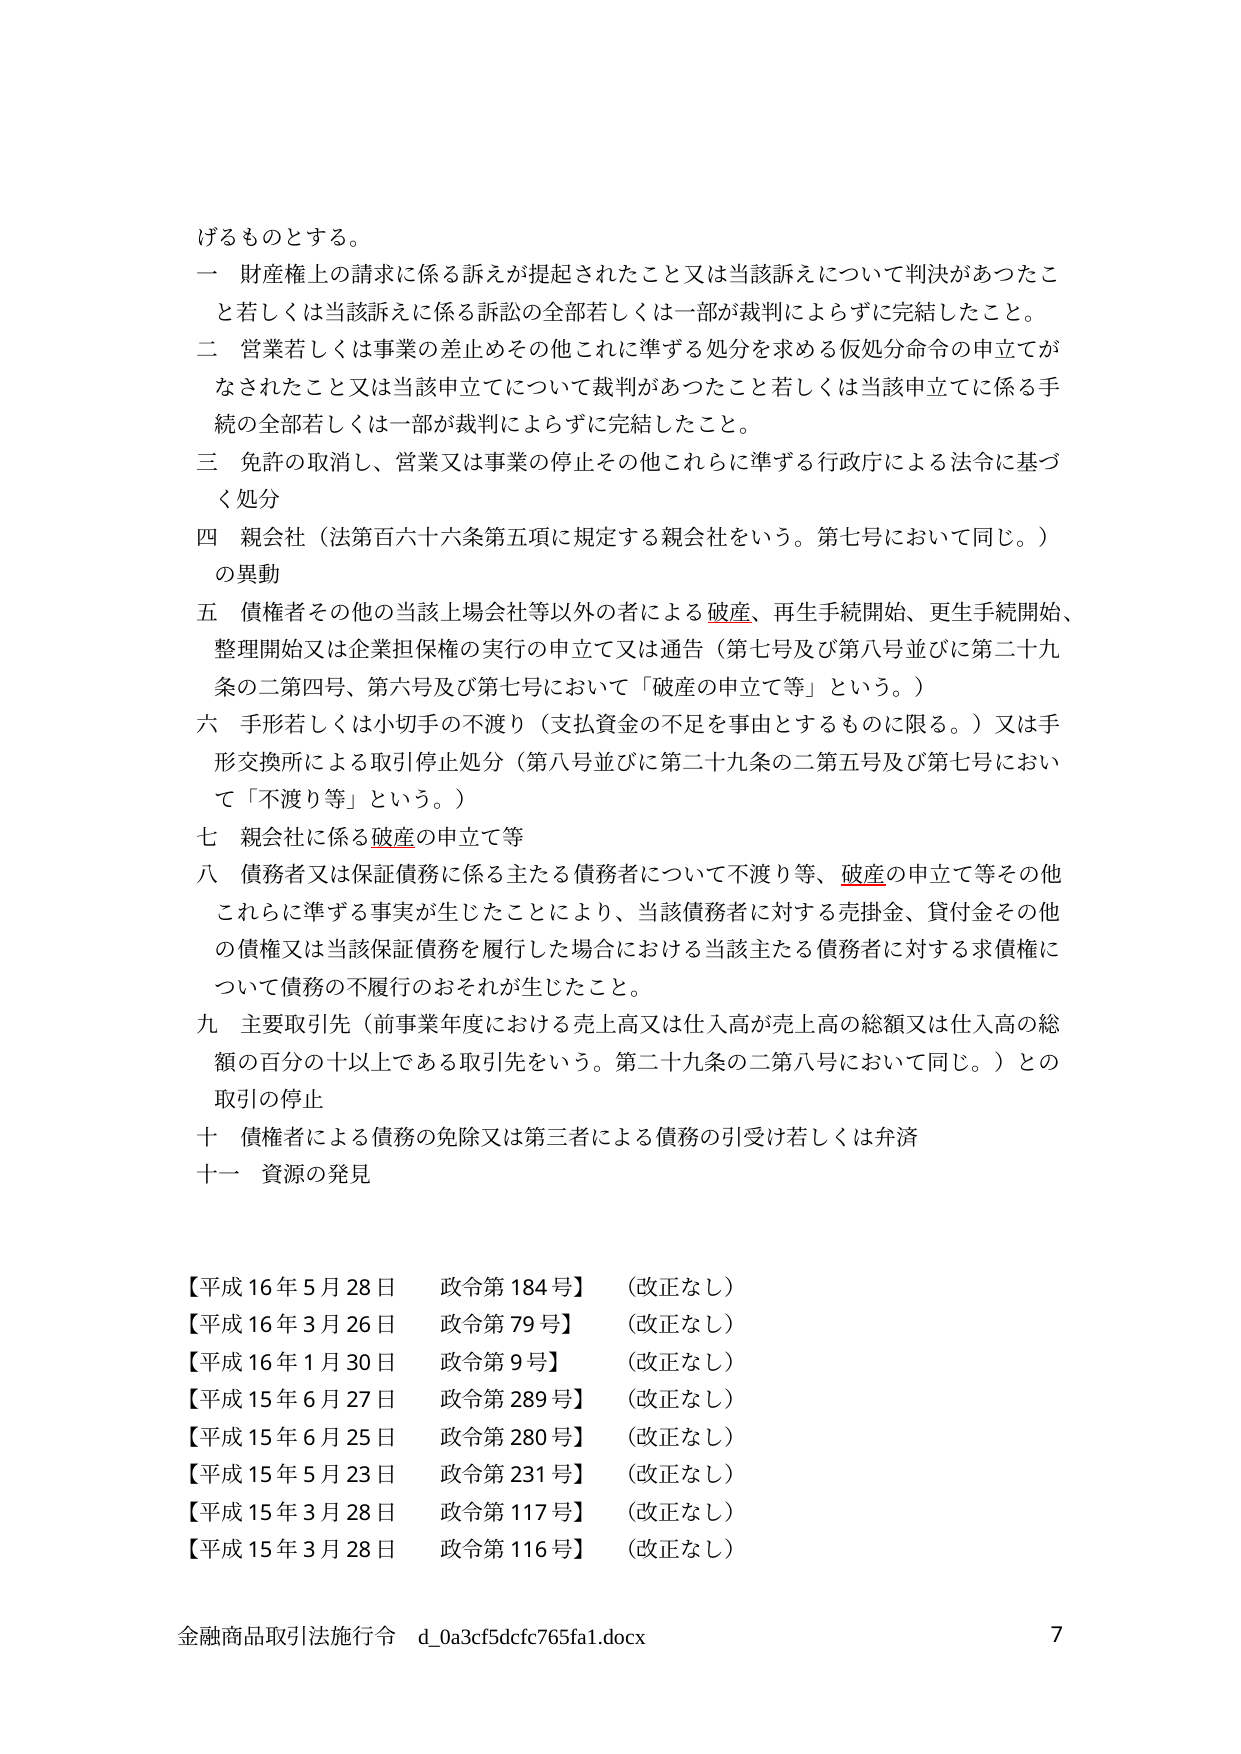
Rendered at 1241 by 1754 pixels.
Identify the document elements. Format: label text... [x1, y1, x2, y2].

text 一 財産権上の請求に係る訴えが提起されたこと又は当該訴えについて判決があつたこと若しくは当該訴えに係る訴訟の全部若しくは一部が裁判によらずに完結したこと。 [196, 254, 1063, 329]
text 七 親会社に係る破産の申立て等 [196, 817, 1063, 854]
text 三 免許の取消し、営業又は事業の停止その他これらに準ずる行政庁による法令に基づく処分 [196, 442, 1063, 517]
text 八 債務者又は保証債務に係る主たる債務者について不渡り等、破産の申立て等その他これらに準ずる事実が生じたことにより、当該債務者に対する売掛金、貸付金その他の債権又は当該保証債務を履行した場合における当該主たる債務者に対する求債権について債務の不履行のおそれが生じたこと。 [196, 854, 1063, 1004]
text 【平成15年3月28日 政令第116号】 （改正なし） [177, 1529, 1063, 1567]
text 六 手形若しくは小切手の不渡り（支払資金の不足を事由とするものに限る。）又は手形交換所による取引停止処分（第八号並びに第二十九条の二第五号及び第七号において「不渡り等」という。） [196, 704, 1063, 817]
text 二 営業若しくは事業の差止めその他これに準ずる処分を求める仮処分命令の申立てがなされたこと又は当該申立てについて裁判があつたこと若しくは当該申立てに係る手続の全部若しくは一部が裁判によらずに完結したこと。 [196, 329, 1063, 442]
text 【平成16年5月28日 政令第184号】 （改正なし） [177, 1267, 1063, 1304]
text 九 主要取引先（前事業年度における売上高又は仕入高が売上高の総額又は仕入高の総額の百分の十以上である取引先をいう。第二十九条の二第八号において同じ。）との取引の停止 [196, 1004, 1063, 1117]
text 【平成16年1月30日 政令第9号】 （改正なし） [177, 1342, 1063, 1379]
text 【平成15年3月28日 政令第117号】 （改正なし） [177, 1492, 1063, 1529]
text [177, 217, 1063, 254]
text 四 親会社（法第百六十六条第五項に規定する親会社をいう。第七号において同じ。）の異動 [196, 517, 1063, 592]
text 十一 資源の発見 [196, 1154, 1063, 1192]
text 【平成15年6月27日 政令第289号】 （改正なし） [177, 1379, 1063, 1417]
text 【平成15年5月23日 政令第231号】 （改正なし） [177, 1454, 1063, 1492]
text 十 債権者による債務の免除又は第三者による債務の引受け若しくは弁済 [196, 1117, 1063, 1154]
text 五 債権者その他の当該上場会社等以外の者による破産、再生手続開始、更生手続開始、整理開始又は企業担保権の実行の申立て又は通告（第七号及び第八号並びに第二十九条の二第四号、第六号及び第七号において「破産の申立て等」という。） [196, 592, 1063, 704]
text 【平成16年3月26日 政令第79号】 （改正なし） [177, 1304, 1063, 1342]
text 【平成15年6月25日 政令第280号】 （改正なし） [177, 1417, 1063, 1454]
